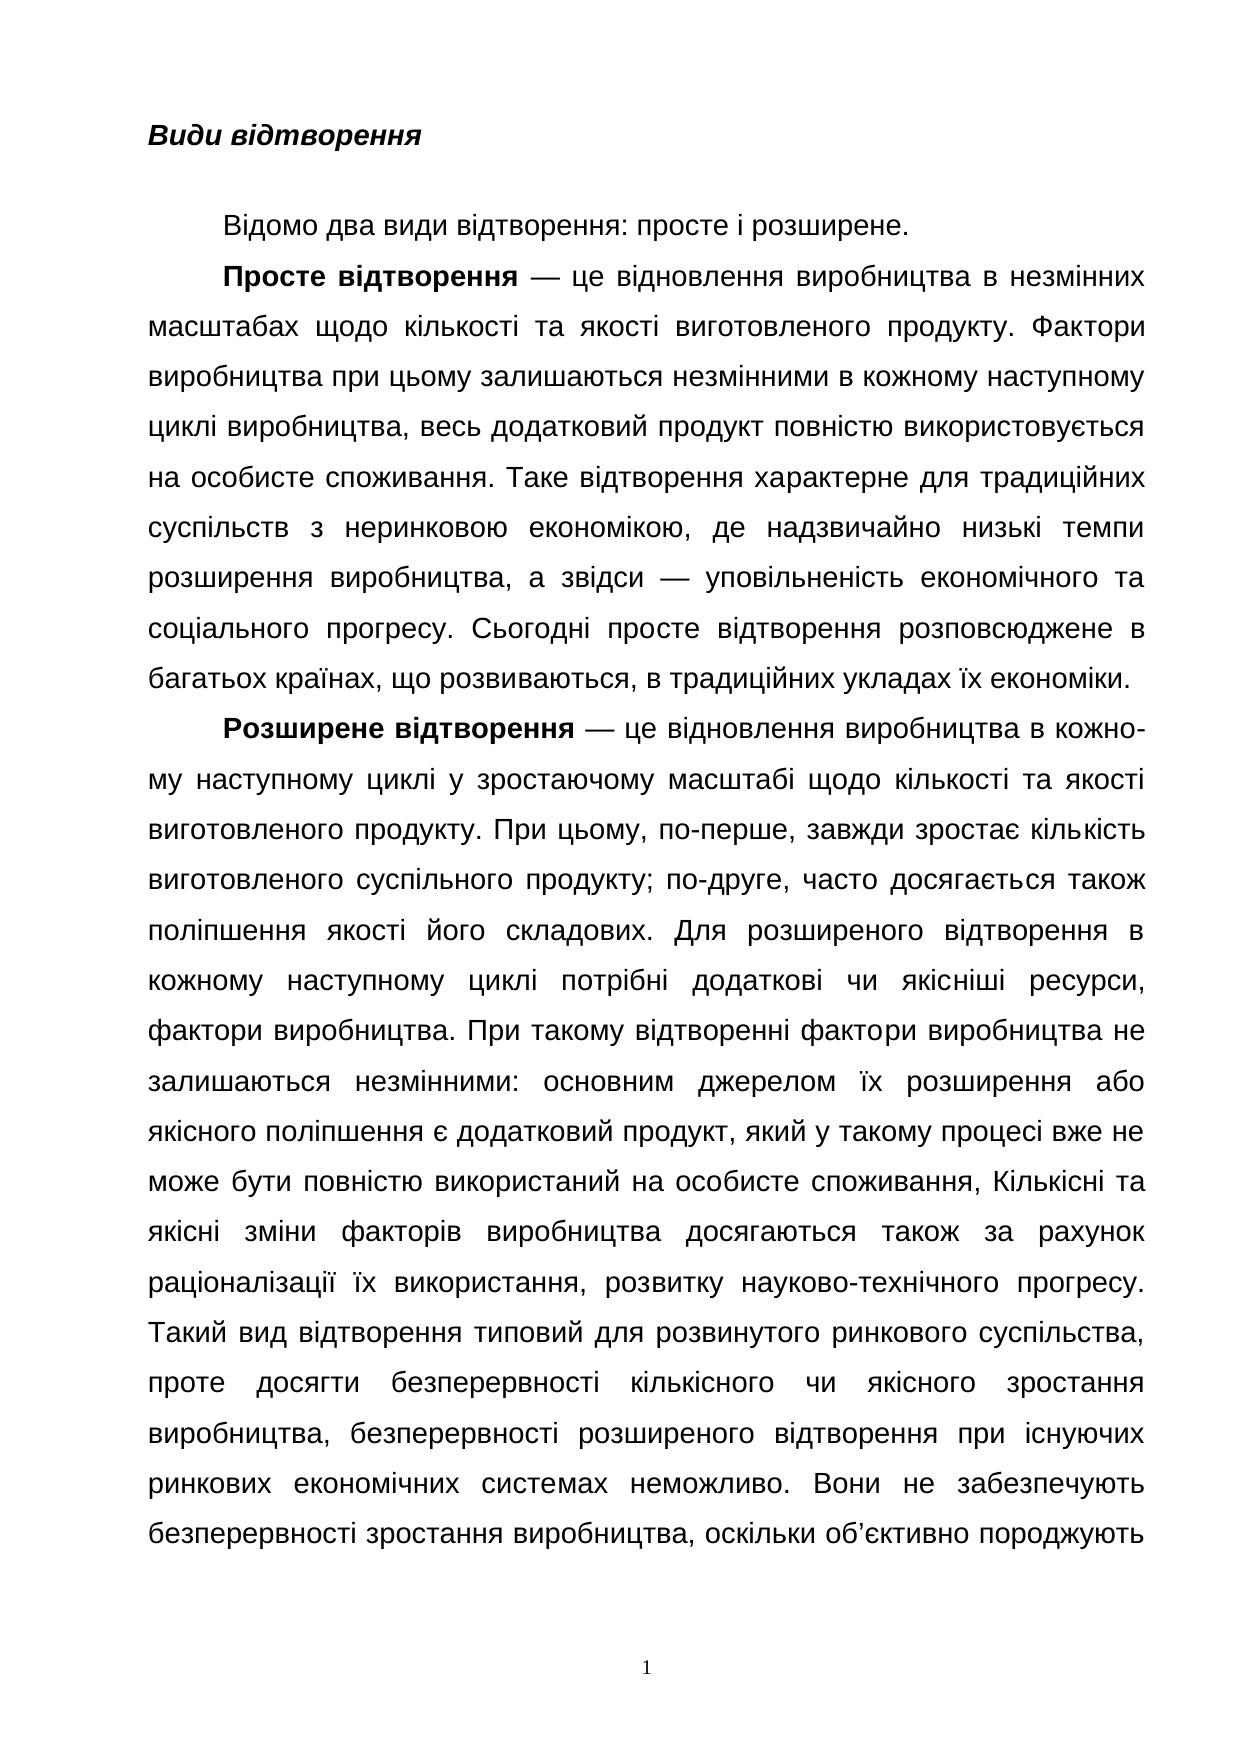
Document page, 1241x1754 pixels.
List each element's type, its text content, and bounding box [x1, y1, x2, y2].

subtitle Види відтворення [148, 118, 1146, 152]
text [148, 711, 1146, 1550]
text Просте відтворення — це відновлення виробництва в незмінних масштабах щодо кількості та якості виготовленого продукту. Фактори виробництва при цьому залишаються незмінними в кожному наступному циклі виробництва, весь додатковий продукт повністю використовується на особисте споживання. Таке відтворення характерне для традиційних суспільств з неринковою економікою, де надзвичайно низькі темпи розширення виробництва, а звідси — уповільненість економічного та соціального прогресу. Сьогодні просте відтворення розповсюджене в багатьох країнах, що розвиваються, в традиційних укладах їх економіки. [148, 258, 1146, 694]
text Відомо два види відтворення: просте і розширене. [148, 208, 1146, 242]
